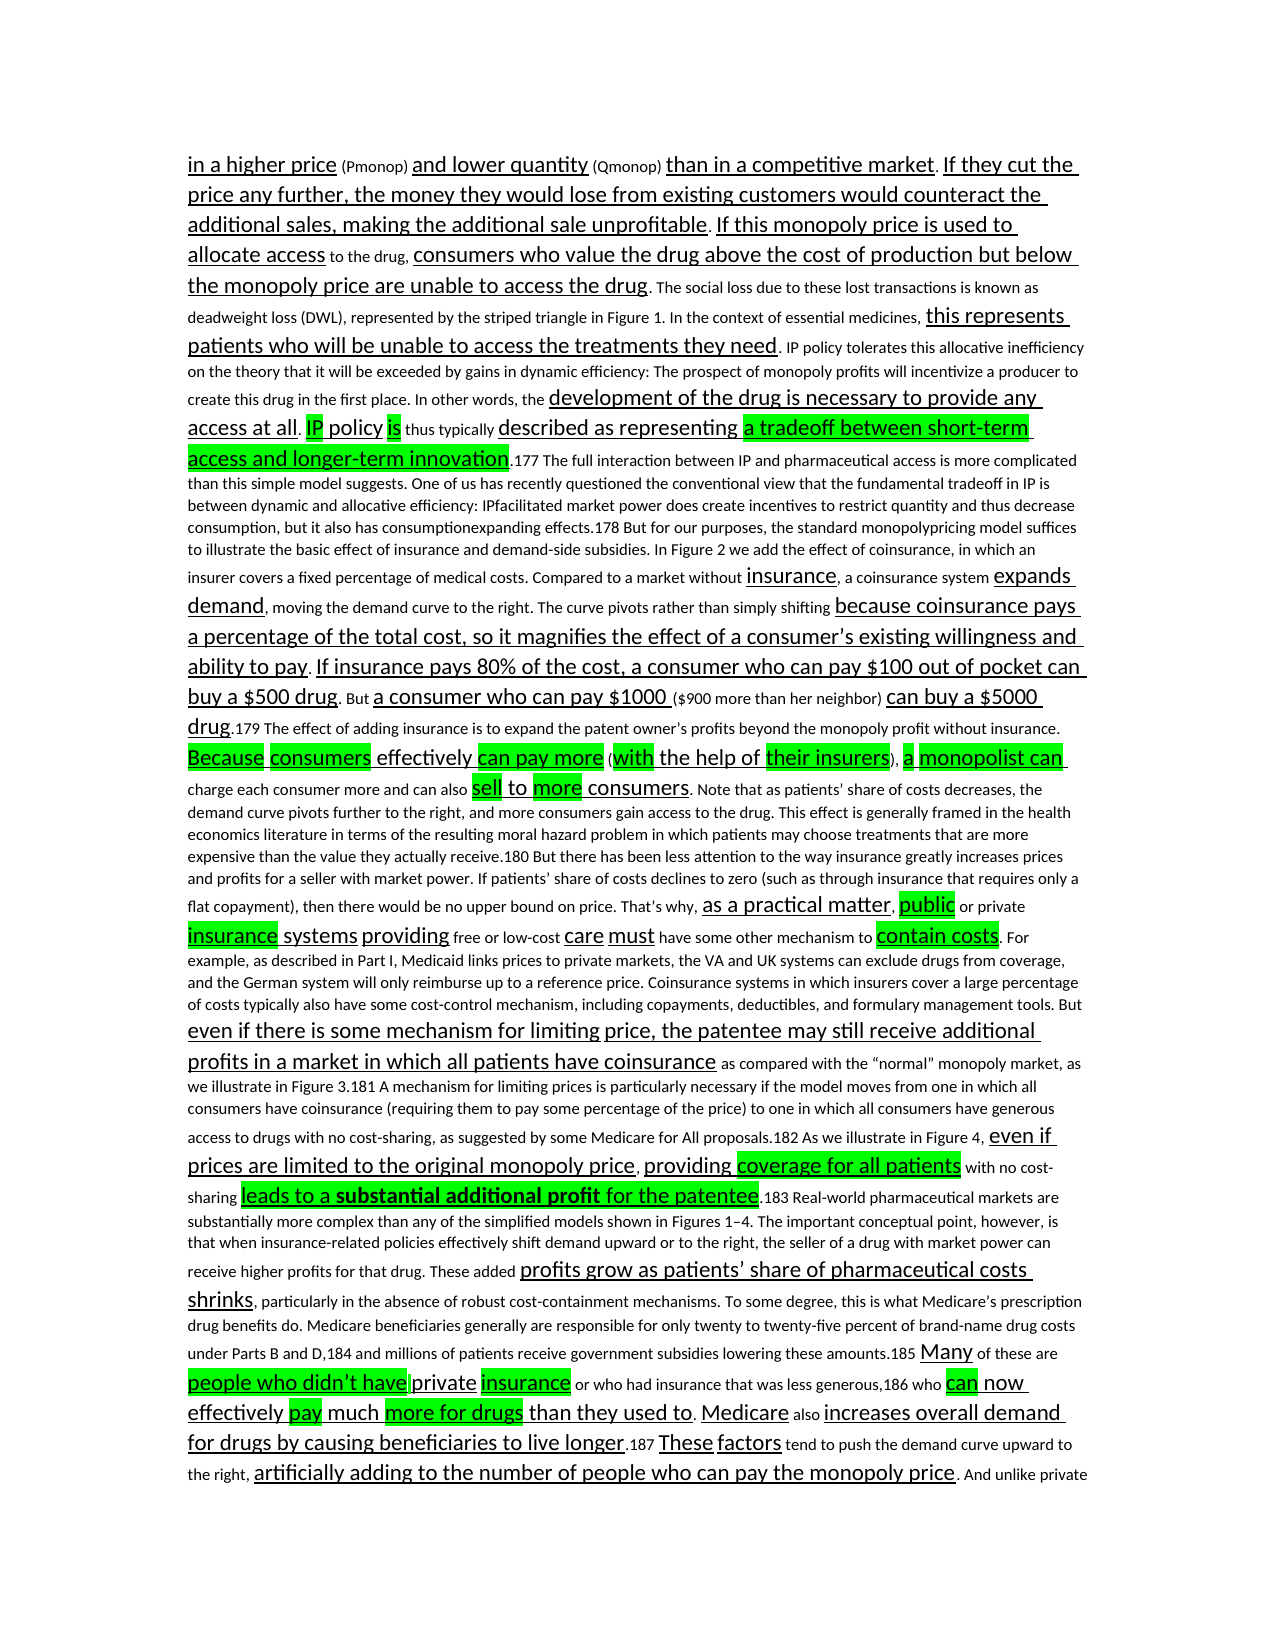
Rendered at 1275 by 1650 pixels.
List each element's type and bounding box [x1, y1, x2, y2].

text [187, 150, 1087, 1486]
